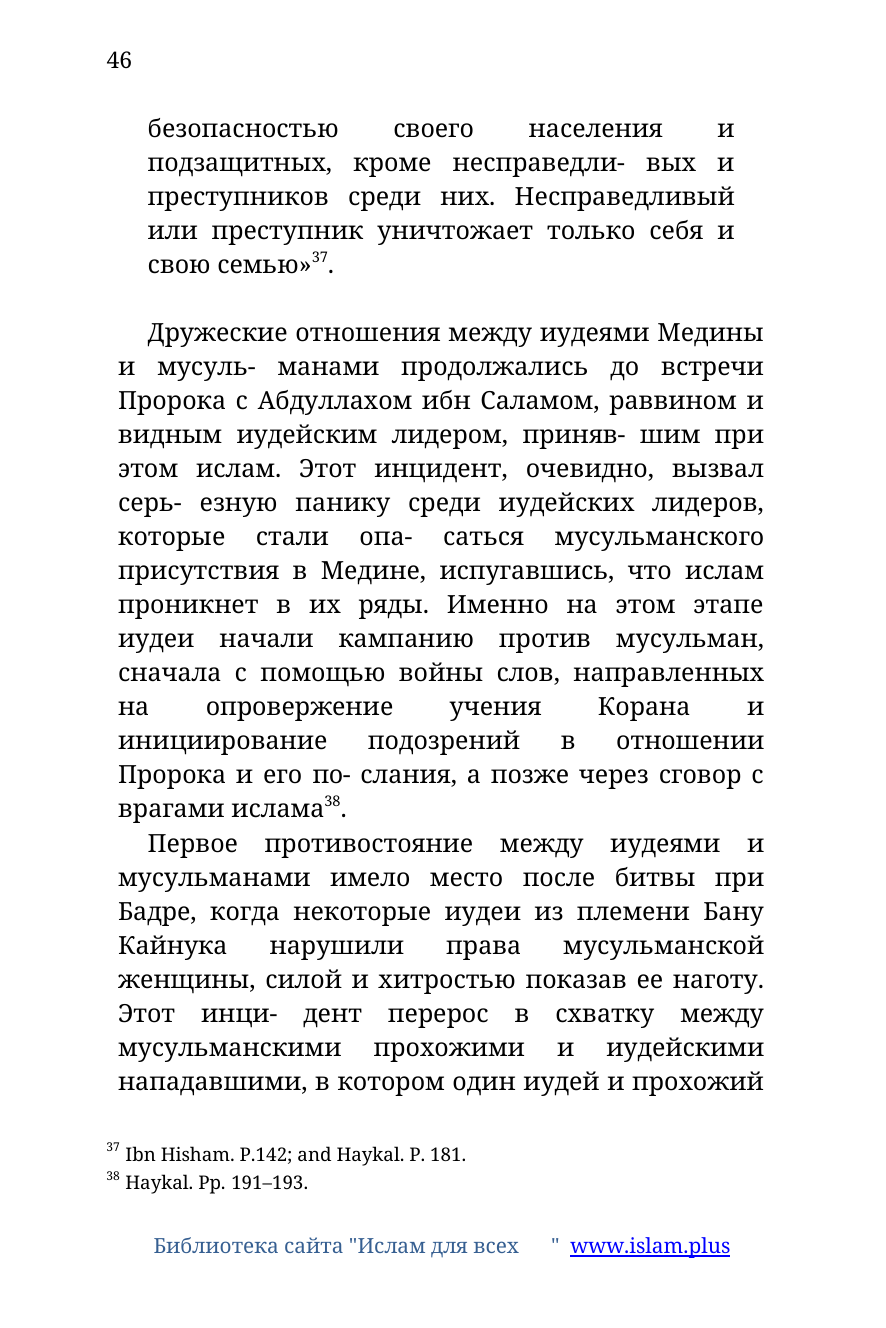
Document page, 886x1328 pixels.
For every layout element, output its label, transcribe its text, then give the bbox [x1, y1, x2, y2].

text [118, 825, 764, 1098]
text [147, 110, 735, 281]
text Дружеские отношения между иудеями Медины и мусуль- манами продолжались до встречи Пророка с Абдуллахом ибн Саламом, раввином и видным иудейским лидером, приняв- шим при этом ислам. Этот инцидент, очевидно, вызвал серь- езную панику среди иудейских лидеров, которые стали опа- саться мусульманского присутствия в Медине, испугавшись, что ислам проникнет в их ряды. Именно на этом этапе иудеи начали кампанию против мусульман, сначала с помощью войны слов, направленных на опровержение учения Корана и инициирование подозрений в отношении Пророка и его по- слания, а позже через сговор с врагами ислама. [118, 314, 764, 825]
